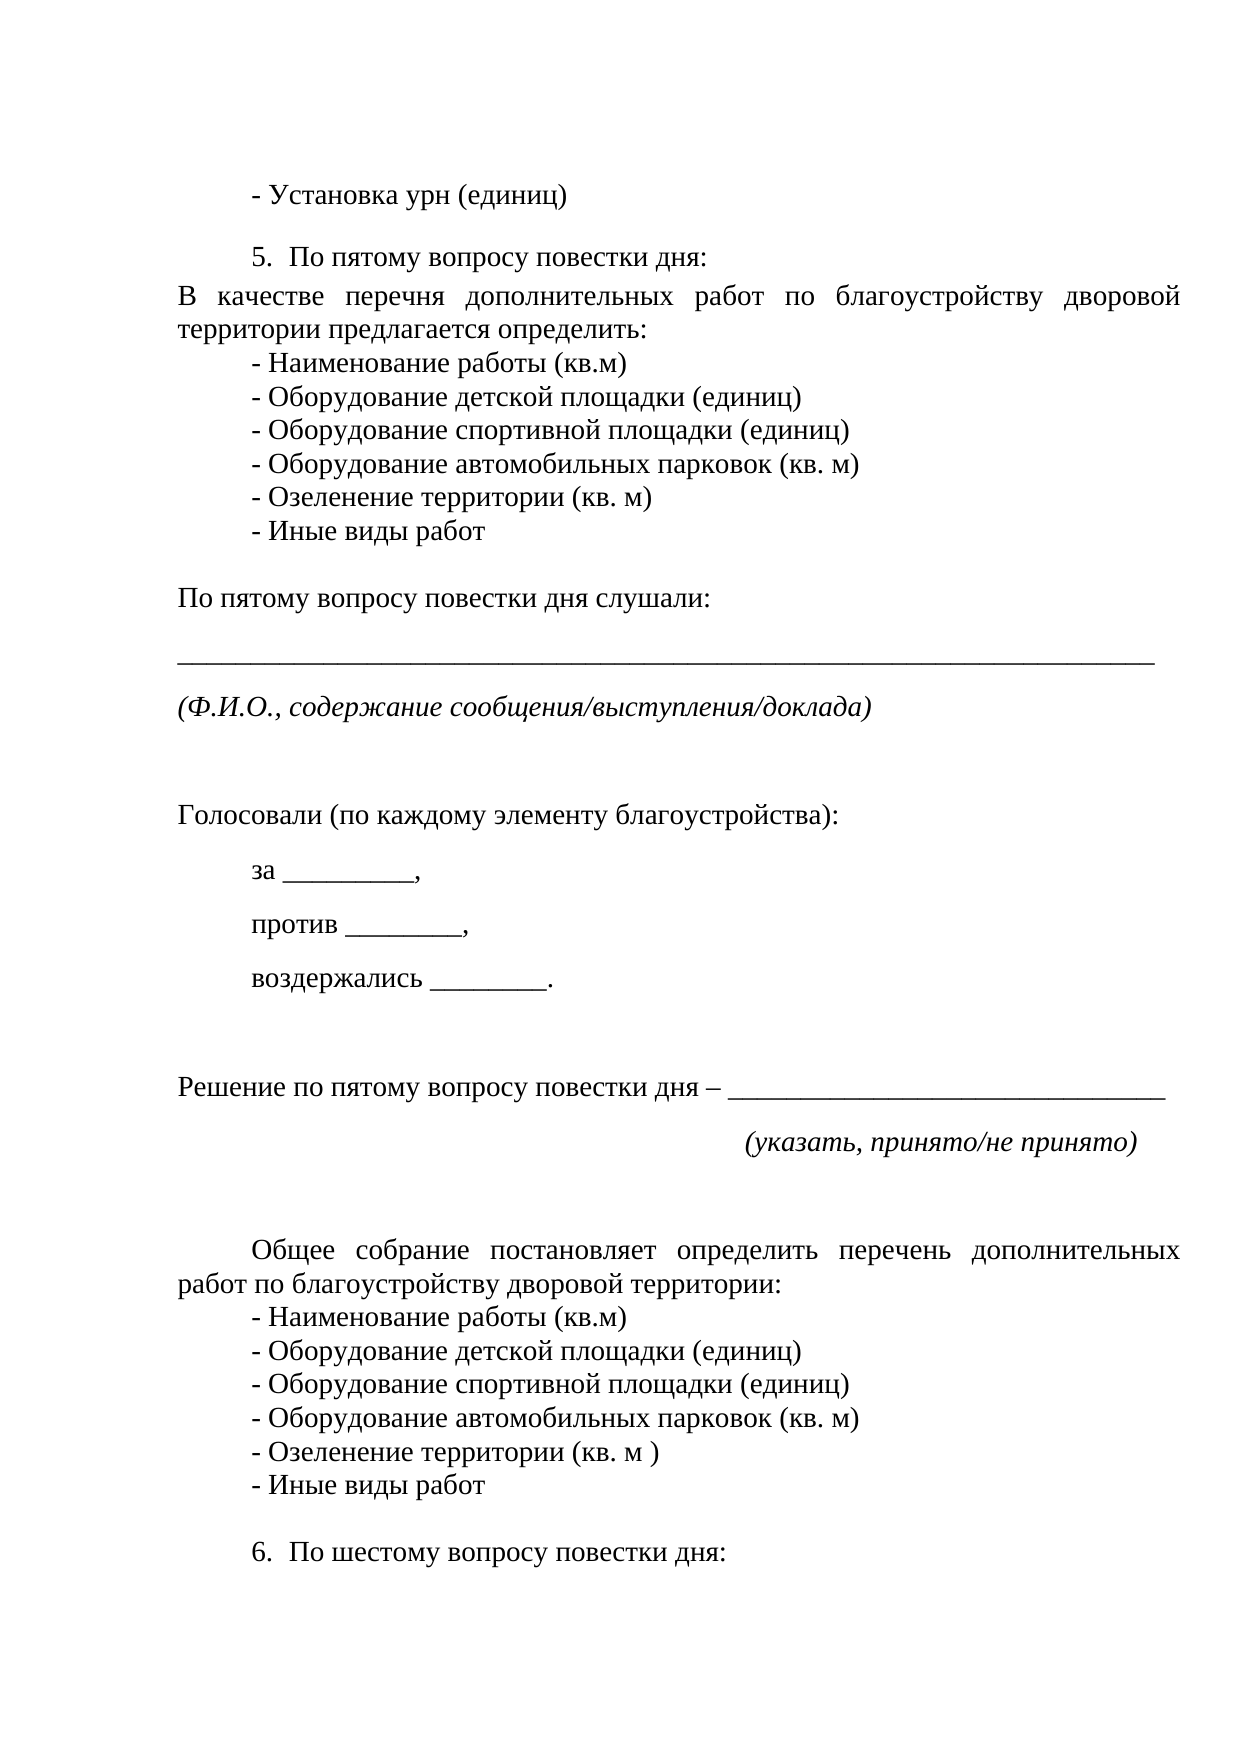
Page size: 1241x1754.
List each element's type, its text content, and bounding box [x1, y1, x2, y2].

list По пятому вопросу повестки дня: [251, 239, 1181, 273]
text воздержались ________. [177, 961, 1181, 994]
list По шестому вопросу повестки дня: [251, 1534, 1181, 1568]
text против ________, [177, 906, 1181, 940]
text - Оборудование детской площадки (единиц) [177, 379, 1181, 412]
text за _________, [177, 852, 1181, 885]
text - Установка урн (единиц) [177, 177, 1181, 211]
text По пятому вопросу повестки дня слушали: [177, 580, 1181, 613]
text - Озеленение территории (кв. м ) [177, 1434, 1181, 1467]
text - Оборудование автомобильных парковок (кв. м) [177, 446, 1181, 479]
text Голосовали (по каждому элементу благоустройства): [177, 797, 1181, 831]
text - Оборудование спортивной площадки (единиц) [177, 412, 1181, 446]
text - Озеленение территории (кв. м) [177, 479, 1181, 513]
text - Оборудование спортивной площадки (единиц) [177, 1367, 1181, 1400]
text - Иные виды работ [177, 1467, 1181, 1501]
text - Оборудование автомобильных парковок (кв. м) [177, 1400, 1181, 1434]
text Решение по пятому вопросу повестки дня – ______________________________ [177, 1069, 1181, 1103]
text - Иные виды работ [177, 513, 1181, 546]
text В качестве перечня дополнительных работ по благоустройству дворовой территории предлагается определить: [177, 278, 1181, 345]
text Общее собрание постановляет определить перечень дополнительных работ по благоустройству дворовой территории: [177, 1232, 1181, 1299]
text ___________________________________________________________________ [177, 634, 1181, 668]
text (указать, принято/не принято) [620, 1124, 1181, 1157]
text - Наименование работы (кв.м) [177, 345, 1181, 379]
text - Оборудование детской площадки (единиц) [177, 1333, 1181, 1367]
text - Наименование работы (кв.м) [177, 1299, 1181, 1333]
text (Ф.И.О., содержание сообщения/выступления/доклада) [177, 689, 1181, 722]
